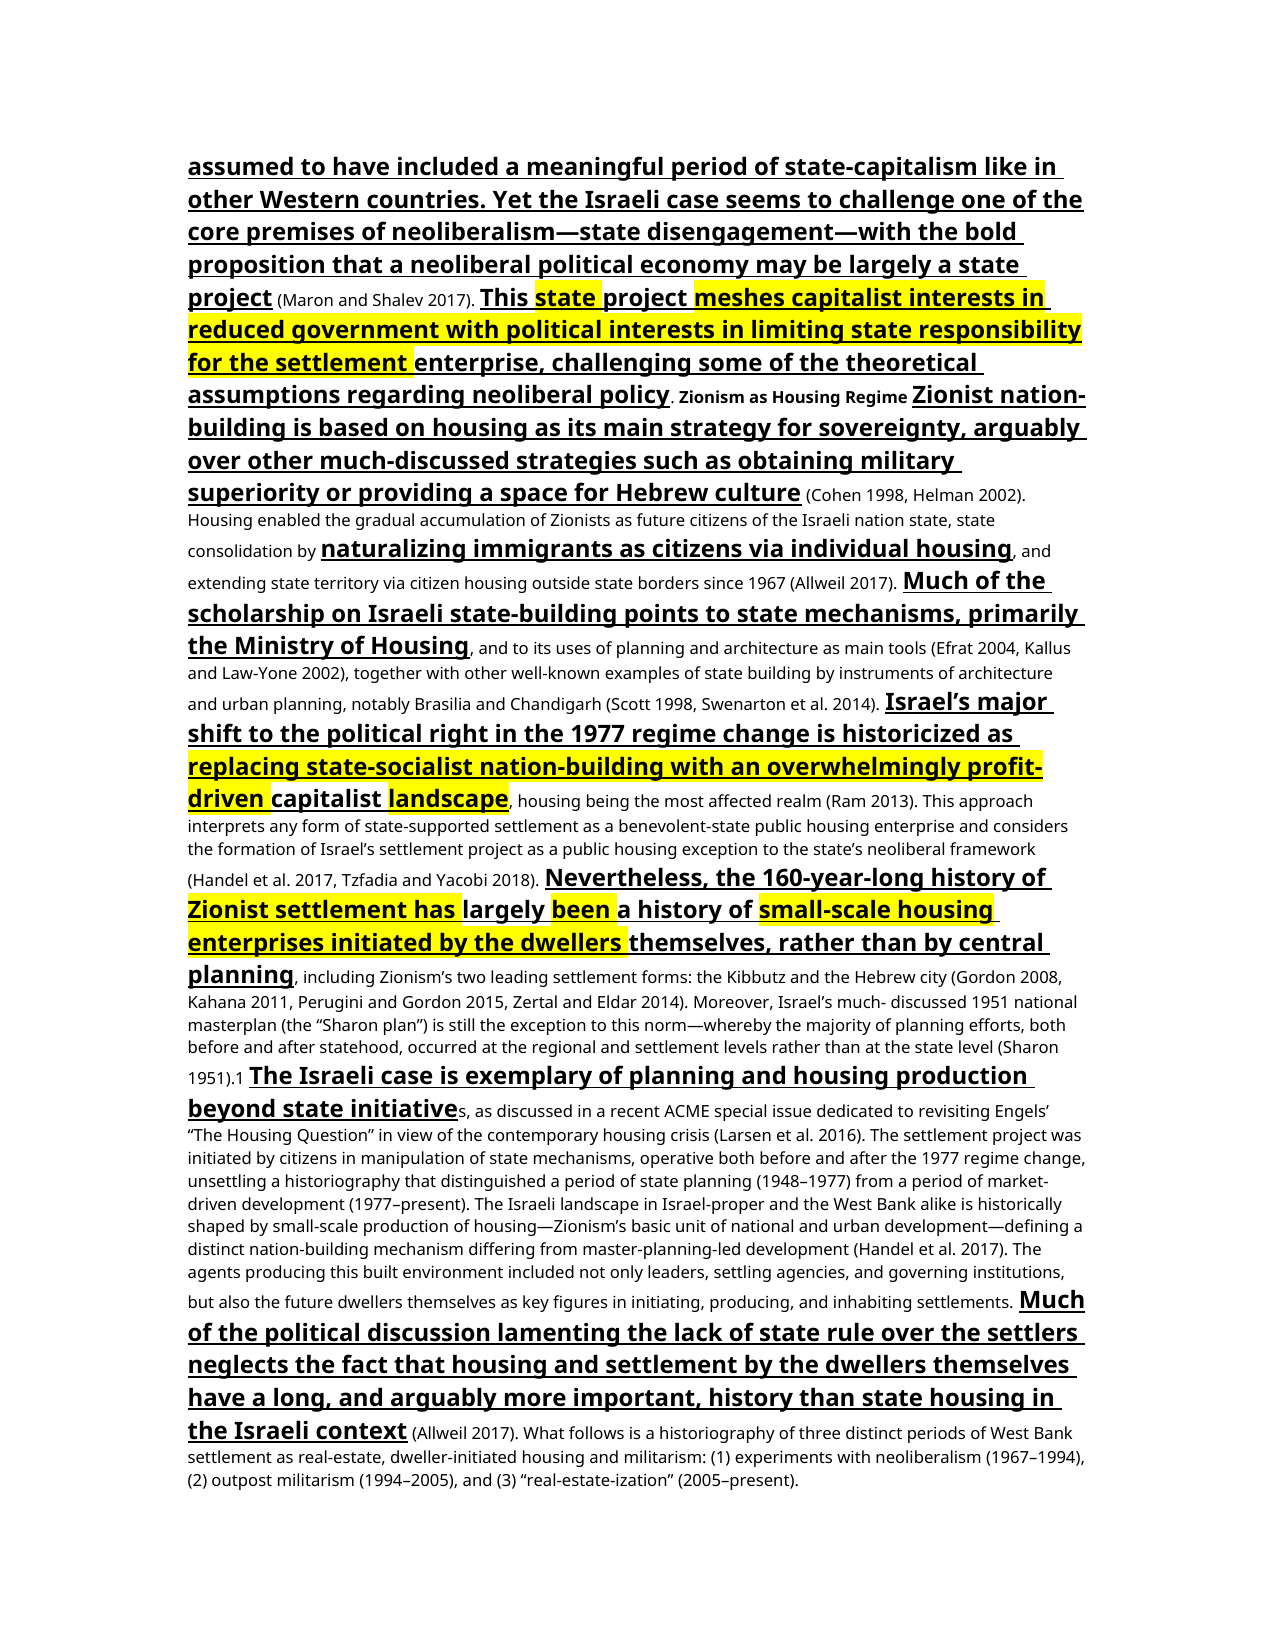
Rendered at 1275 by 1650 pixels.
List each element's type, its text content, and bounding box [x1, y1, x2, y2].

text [187, 150, 1087, 438]
